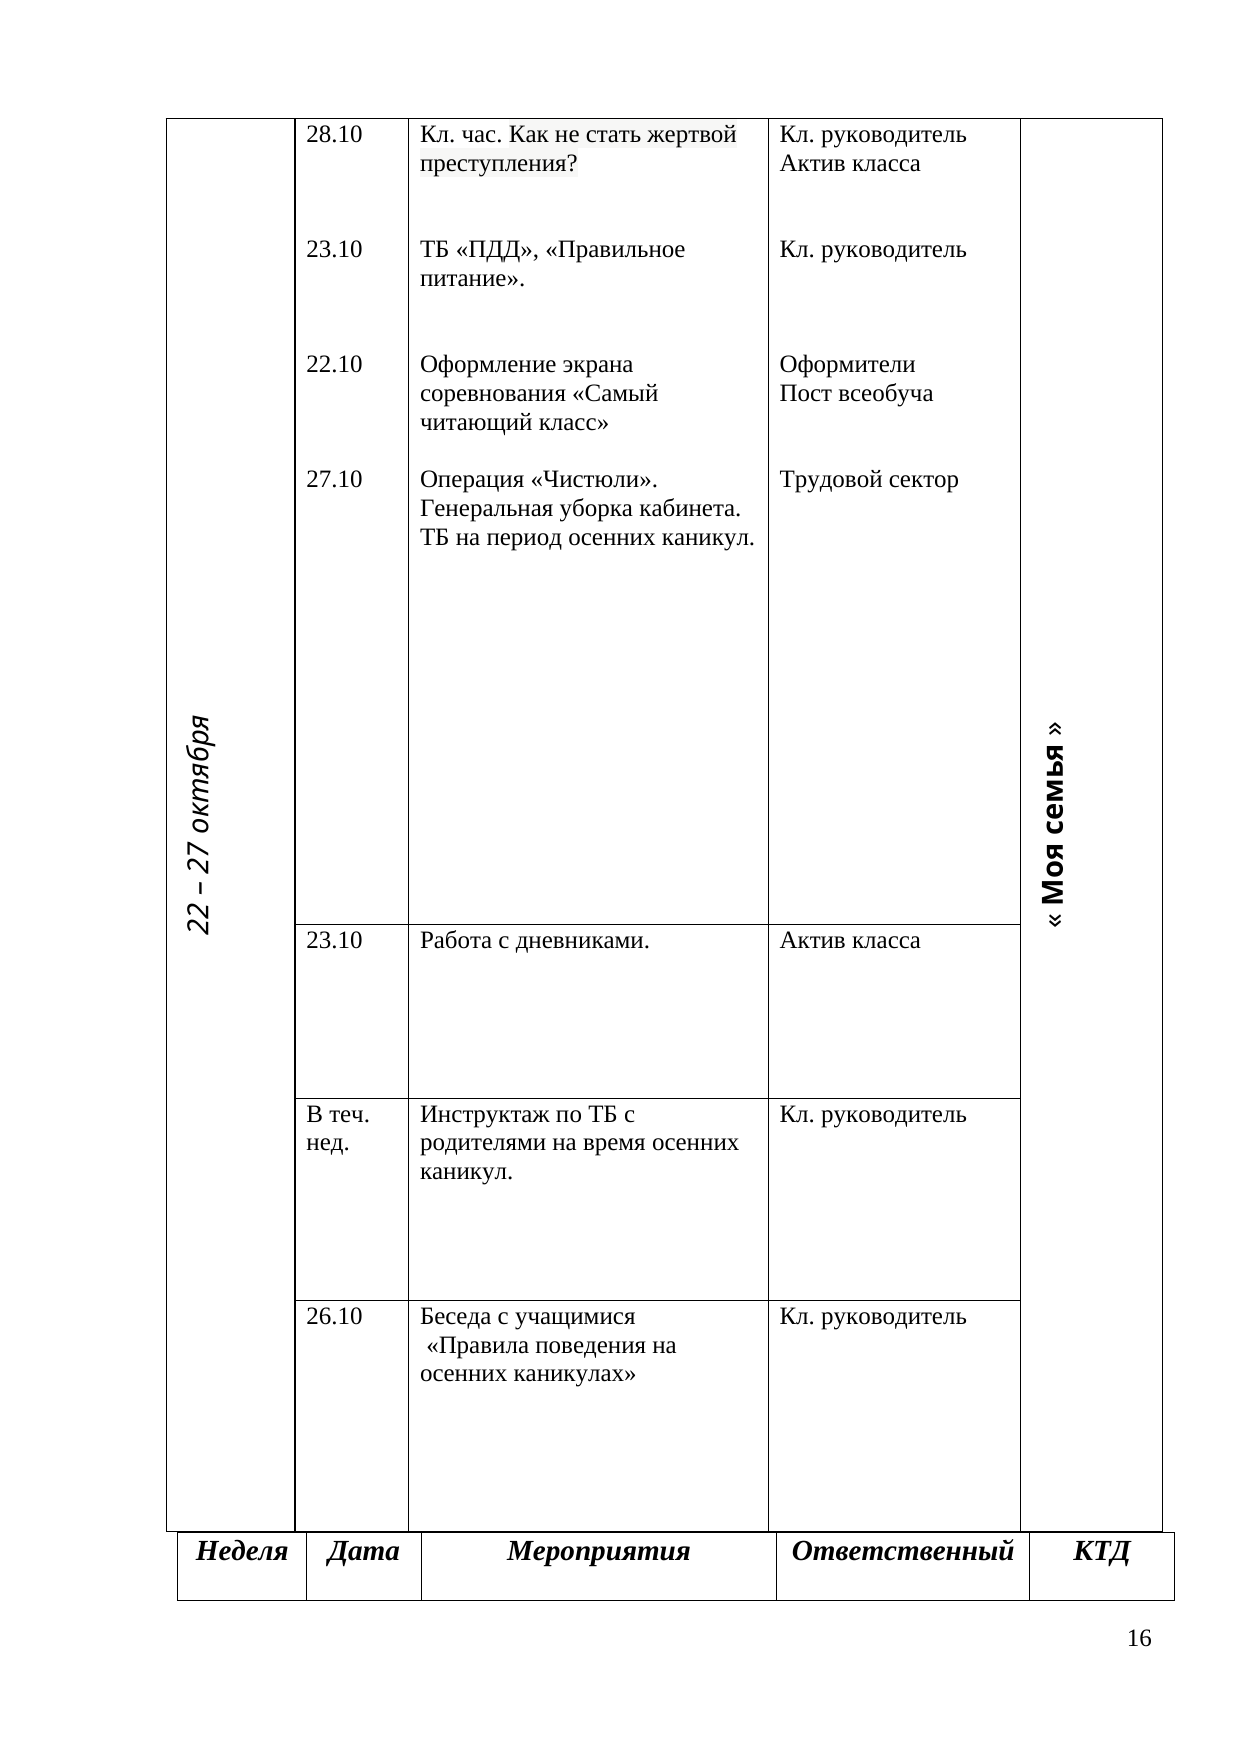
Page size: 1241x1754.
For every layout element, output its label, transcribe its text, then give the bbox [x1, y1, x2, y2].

table_cell 28.10 23.10 22.10 27.10 [296, 119, 408, 924]
table_cell 22 – 27 октября [167, 119, 294, 1531]
table_header Неделя [178, 1533, 306, 1600]
table_header Мероприятия [422, 1533, 776, 1600]
table_cell Инструктаж по ТБ с родителями на время осенних каникул. [409, 1099, 768, 1300]
table_cell В теч. нед. [296, 1099, 408, 1300]
table_cell 23.10 [296, 925, 408, 1098]
table_cell Работа с дневниками. [409, 925, 768, 1098]
table_cell Беседа с учащимися «Правила поведения на осенних каникулах» [409, 1301, 768, 1531]
table_cell 26.10 [296, 1301, 408, 1531]
table_cell « Моя семья » [1021, 119, 1162, 1531]
table_header КТД [1030, 1533, 1174, 1600]
table_cell Кл. час. Как не стать жертвой преступления? ТБ «ПДД», «Правильное питание». Оформление экрана соревнования «Самый читающий класс» Операция «Чистюли». Генеральная уборка кабинета. ТБ на период осенних каникул. [409, 119, 768, 924]
table_header Дата [307, 1533, 421, 1600]
table_cell Кл. руководитель Актив класса Кл. руководитель Оформители Пост всеобуча Трудовой сектор [769, 119, 1020, 924]
table_header Ответственный [777, 1533, 1029, 1600]
table_cell Кл. руководитель [769, 1301, 1020, 1531]
table_cell Кл. руководитель [769, 1099, 1020, 1300]
table_cell Актив класса [769, 925, 1020, 1098]
